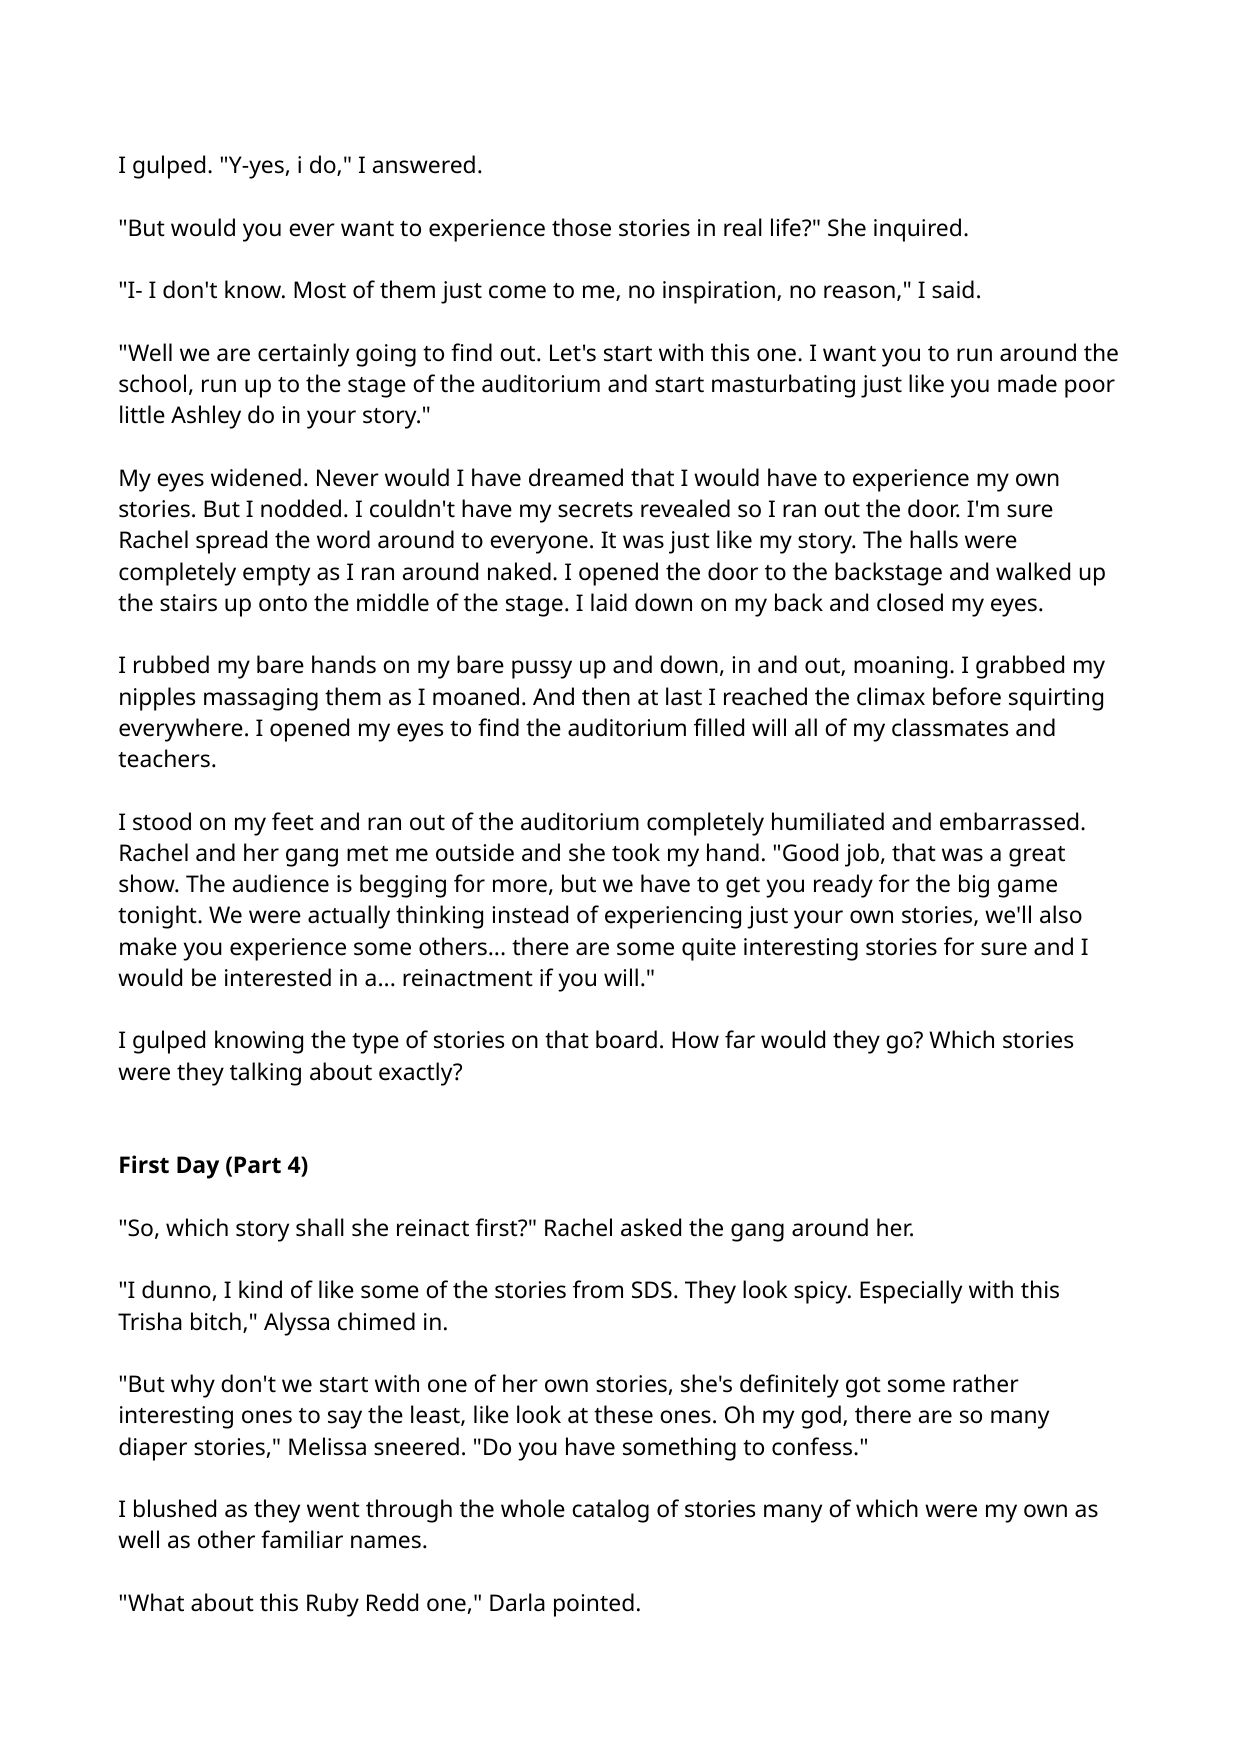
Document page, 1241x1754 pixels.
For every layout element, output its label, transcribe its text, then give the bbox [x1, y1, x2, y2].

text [118, 118, 1122, 1087]
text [118, 1212, 1122, 1618]
text First Day (Part 4) [118, 1149, 1122, 1181]
